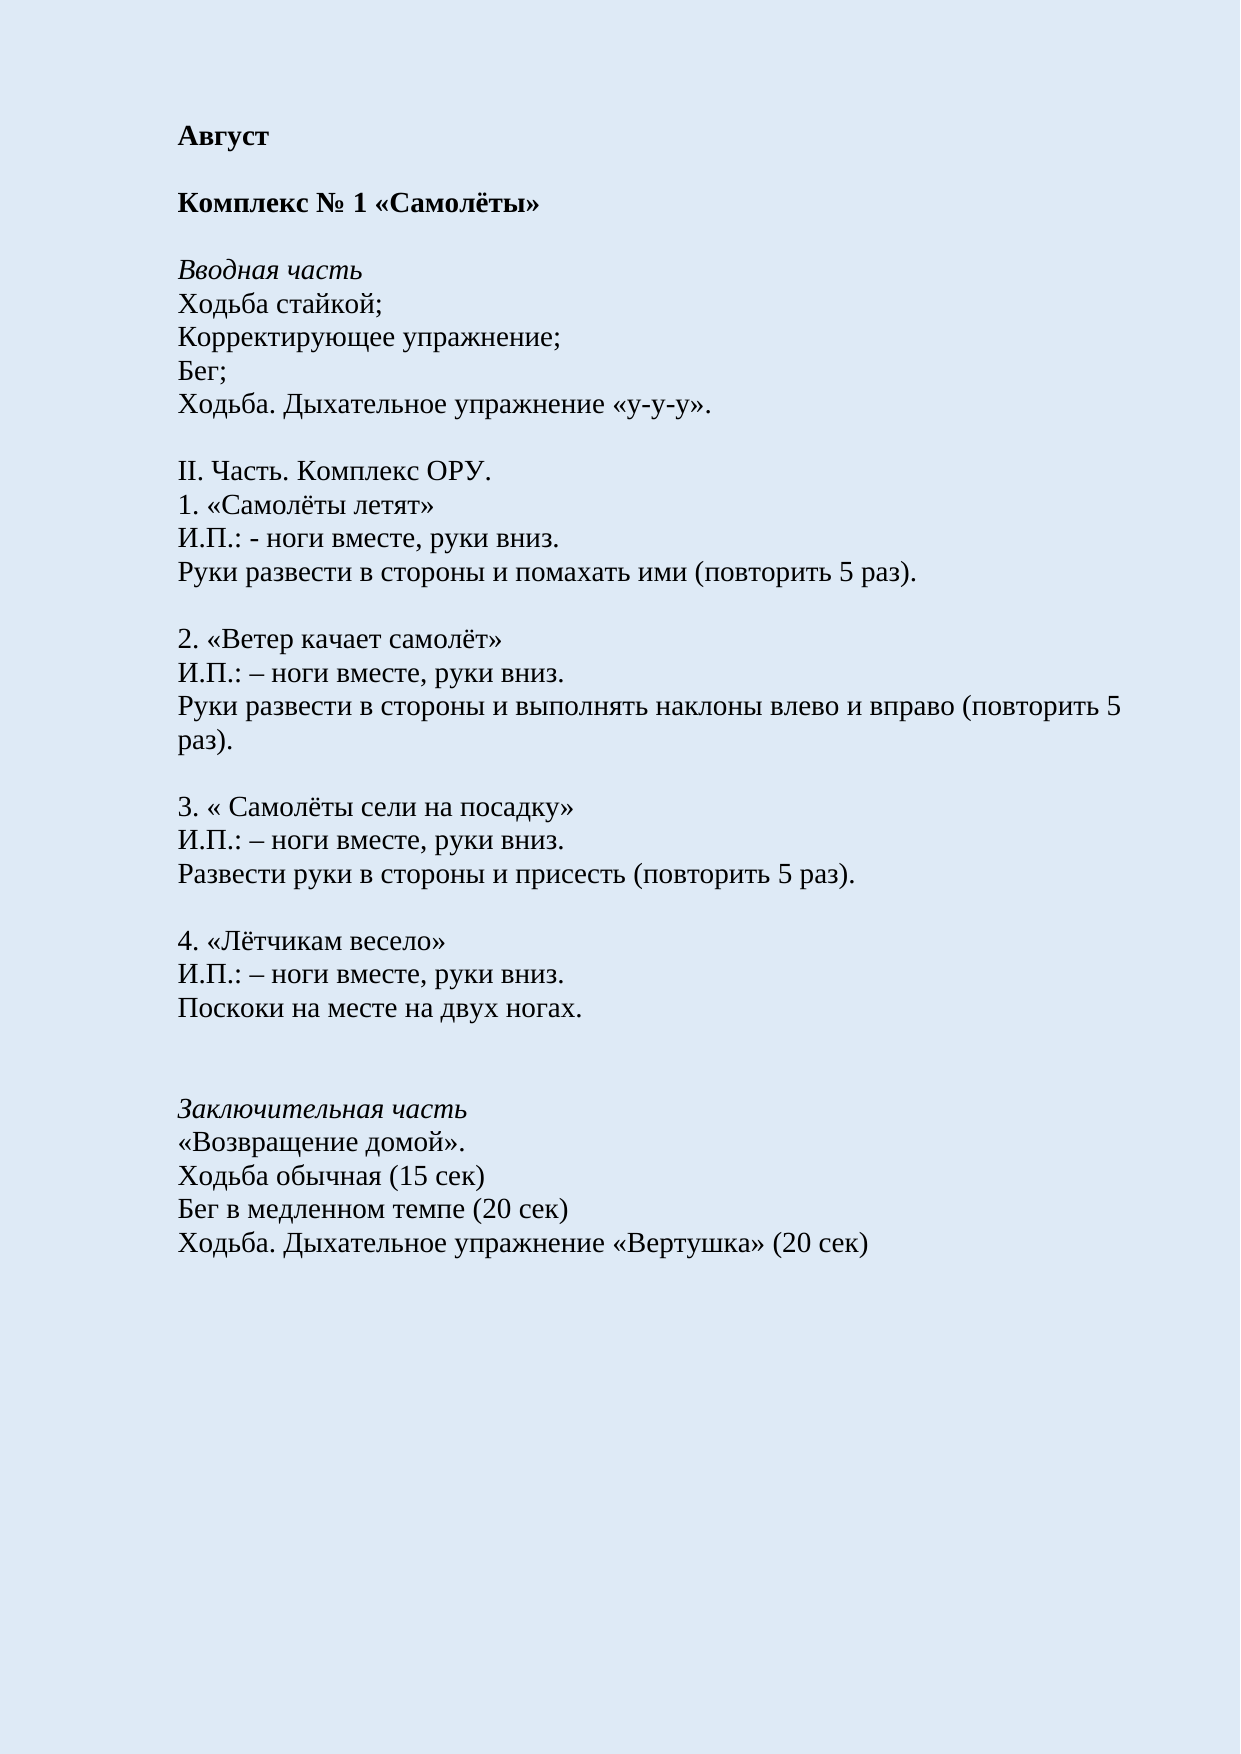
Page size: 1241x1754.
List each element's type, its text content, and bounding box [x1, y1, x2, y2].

text Корректирующее упражнение; [177, 319, 1152, 353]
text Ходьба стайкой; [177, 286, 1152, 319]
text Ходьба обычная (15 сек) [177, 1158, 1152, 1191]
text Поскоки на месте на двух ногах. [177, 990, 1152, 1024]
text Август [177, 118, 1152, 152]
text Бег; [177, 353, 1152, 386]
text Комплекс № 1 «Самолёты» [177, 185, 1152, 219]
text Вводная часть [177, 252, 1152, 286]
text И.П.: – ноги вместе, руки вниз. [177, 957, 1152, 990]
text И.П.: – ноги вместе, руки вниз. [177, 822, 1152, 856]
text 4. «Лётчикам весело» [177, 923, 1152, 957]
text И.П.: - ноги вместе, руки вниз. [177, 521, 1152, 554]
text 1. «Самолёты летят» [177, 487, 1152, 521]
text Руки развести в стороны и выполнять наклоны влево и вправо (повторить 5 раз). [177, 688, 1152, 755]
text «Возвращение домой». [177, 1124, 1152, 1158]
text Заключительная часть [177, 1091, 1152, 1124]
text Ходьба. Дыхательное упражнение «Вертушка» (20 сек) [177, 1225, 1152, 1258]
text Руки развести в стороны и помахать ими (повторить 5 раз). [177, 554, 1152, 588]
text 2. «Ветер качает самолёт» [177, 621, 1152, 655]
text Ходьба. Дыхательное упражнение «у-у-у». [177, 386, 1152, 420]
text Развести руки в стороны и присесть (повторить 5 раз). [177, 856, 1152, 889]
text 3. « Самолёты сели на посадку» [177, 789, 1152, 822]
text И.П.: – ноги вместе, руки вниз. [177, 655, 1152, 688]
text Бег в медленном темпе (20 сек) [177, 1191, 1152, 1225]
text II. Часть. Комплекс ОРУ. [177, 453, 1152, 487]
